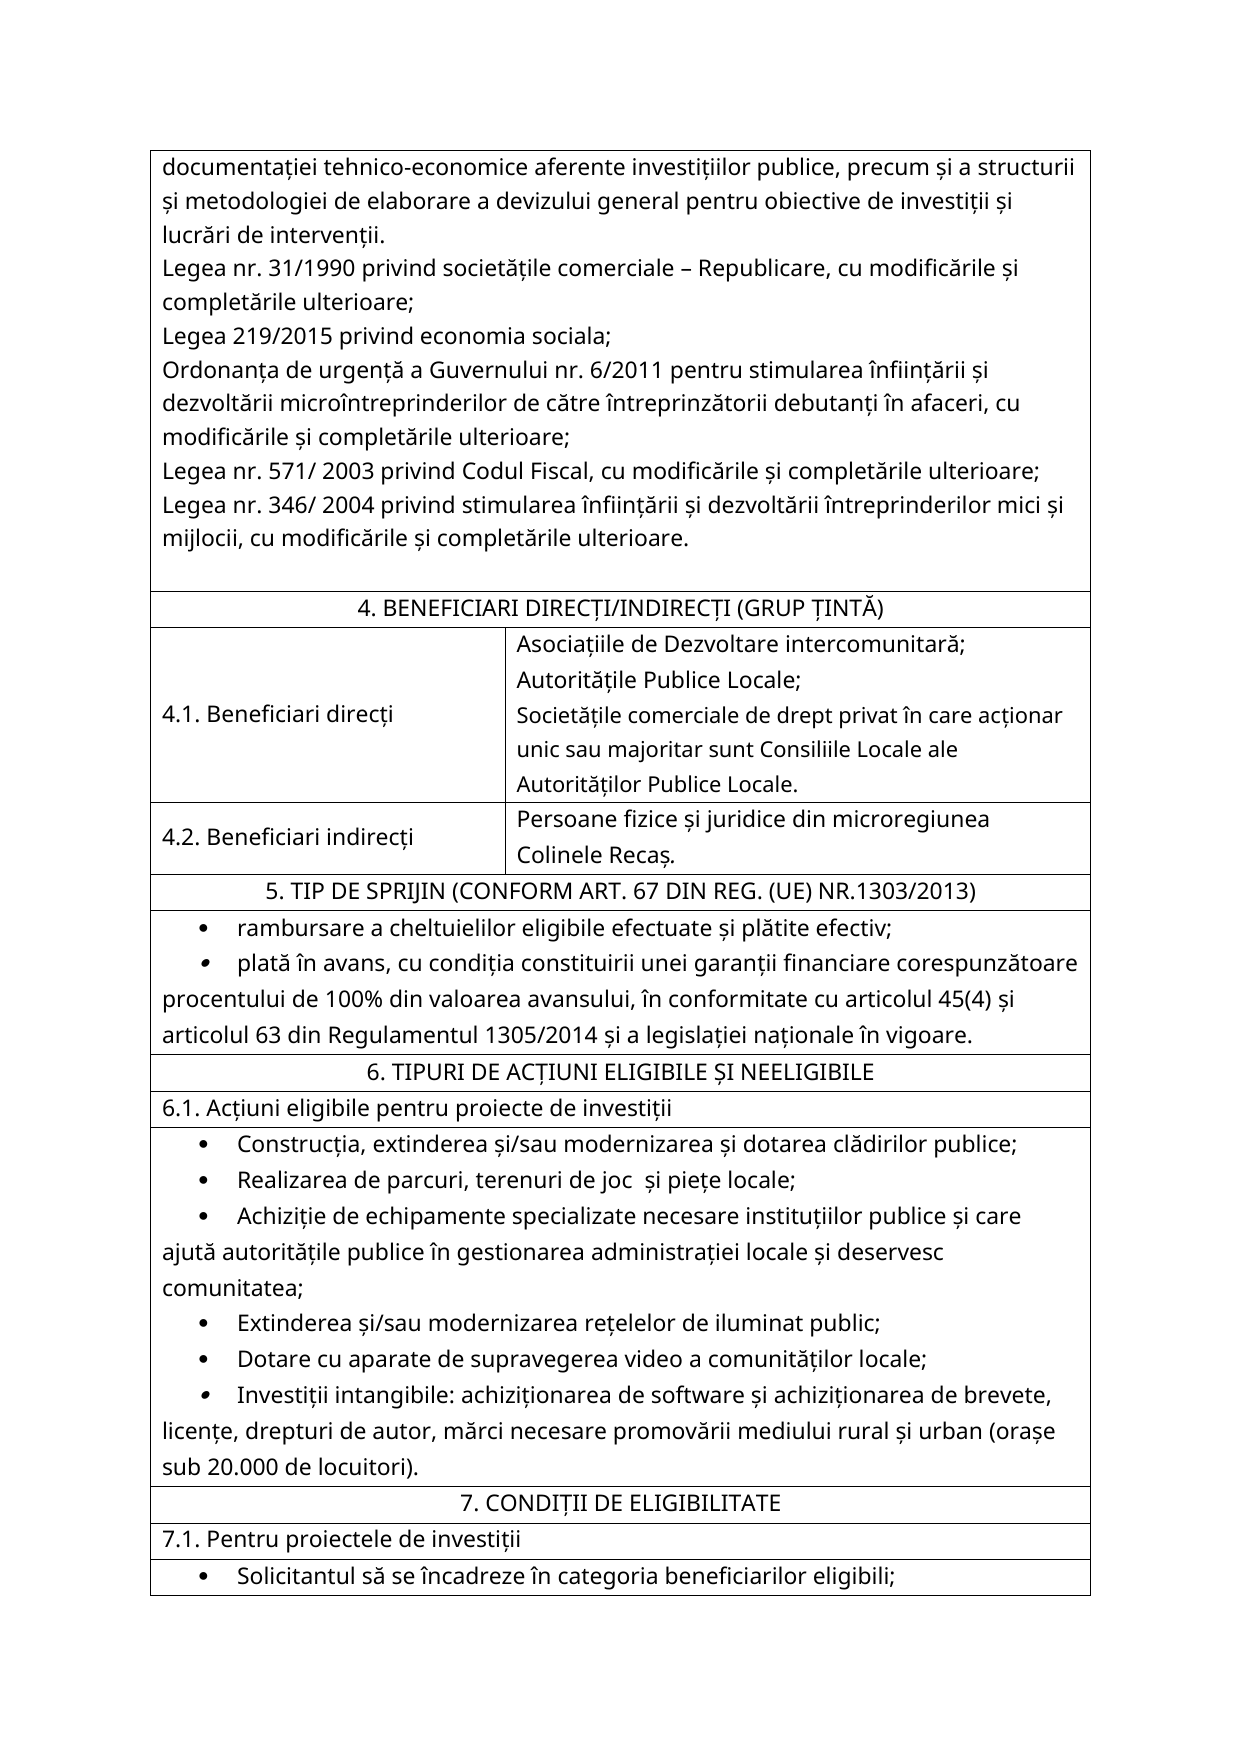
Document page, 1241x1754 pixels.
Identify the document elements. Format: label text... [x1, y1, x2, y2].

table_cell 5. TIP DE SPRIJIN (CONFORM ART. 67 DIN REG. (UE) NR.1303/2013) [151, 875, 1090, 910]
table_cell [151, 1560, 1090, 1595]
table_cell Construcţia, extinderea şi/sau modernizarea şi dotarea clădirilor publice; Realizarea de parcuri, terenuri de joc şi pieţe locale; Achiziţie de echipamente specializate necesare instituţiilor publice şi care ajută autorităţile publice în gestionarea administraţiei locale şi deservesc comunitatea; Extinderea şi/sau modernizarea reţelelor de iluminat public; Dotare cu aparate de supravegerea video a comunităţilor locale; Investiţii intangibile: achiziţionarea de software şi achiziţionarea de brevete, licenţe, drepturi de autor, mărci necesare promovării mediului rural şi urban (oraşe sub 20.000 de locuitori). [151, 1128, 1090, 1486]
table_cell 4.1. Beneficiari direcţi [151, 628, 505, 802]
table_cell 6. TIPURI DE ACȚIUNI ELIGIBILE ȘI NEELIGIBILE [151, 1055, 1090, 1091]
table_cell rambursare a cheltuielilor eligibile efectuate și plătite efectiv; plată în avans, cu condiția constituirii unei garanții financiare corespunzătoare procentului de 100% din valoarea avansului, în conformitate cu articolul 45(4) și articolul 63 din Regulamentul 1305/2014 și a legislației naționale în vigoare. [151, 911, 1090, 1054]
table_cell 7. CONDIȚII DE ELIGIBILITATE [151, 1487, 1090, 1522]
table_cell Persoane fizice şi juridice din microregiunea Colinele Recaş. [506, 803, 1090, 874]
table_cell 4.2. Beneficiari indirecţi [151, 803, 505, 874]
table_cell Asociaţiile de Dezvoltare intercomunitară; Autorităţile Publice Locale; Societăţile comerciale de drept privat în care acționar unic sau majoritar sunt Consiliile Locale ale Autorităților Publice Locale. [506, 628, 1090, 802]
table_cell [151, 151, 1090, 591]
table_cell 6.1. Acţiuni eligibile pentru proiecte de investiţii [151, 1092, 1090, 1127]
table_cell 4. BENEFICIARI DIRECȚI/INDIRECȚI (GRUP ȚINTĂ) [151, 592, 1090, 627]
table_cell 7.1. Pentru proiectele de investiţii [151, 1524, 1090, 1558]
